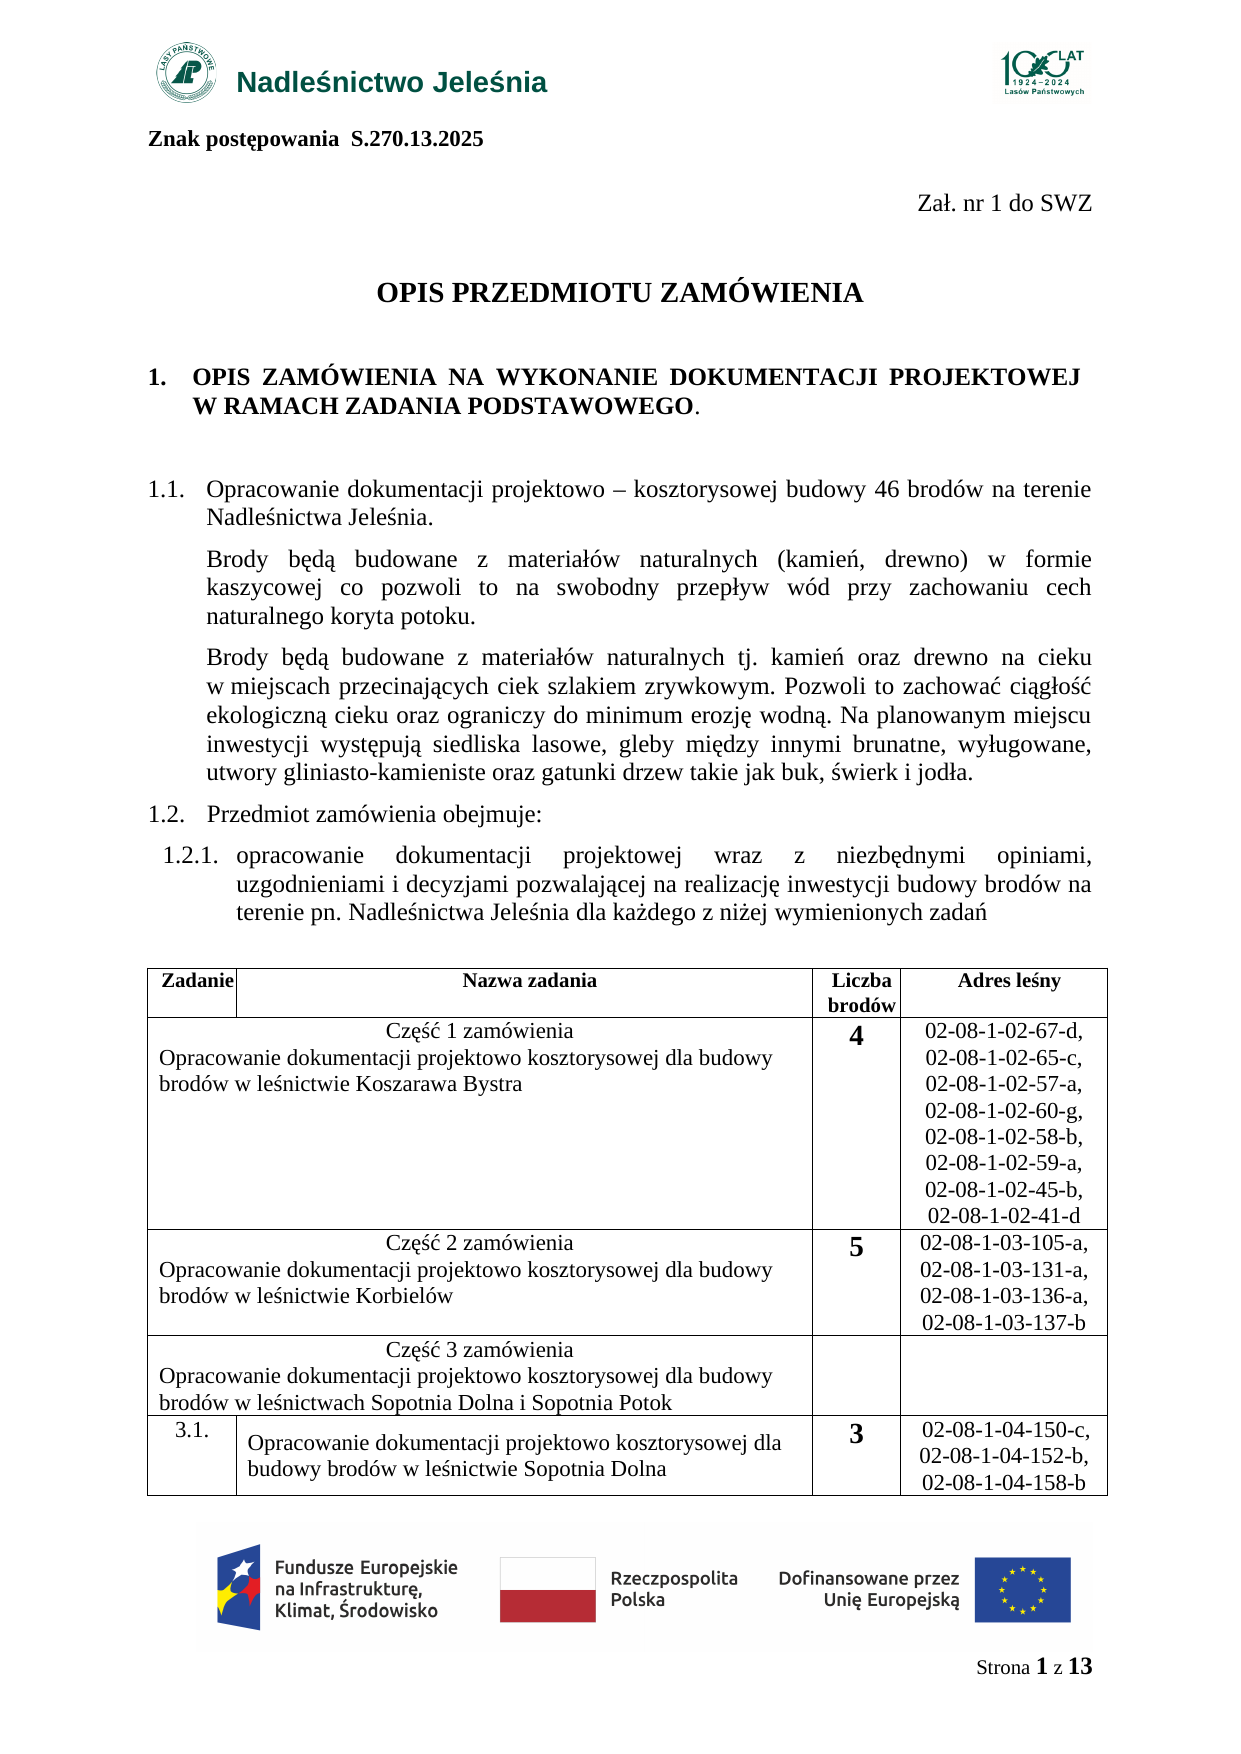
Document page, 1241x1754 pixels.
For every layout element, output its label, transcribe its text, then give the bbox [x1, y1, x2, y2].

picture [992, 42, 1092, 104]
list Brody będą budowane z materiałów naturalnych tj. kamień oraz drewno na cieku w miejscach przecinających ciek szlakiem zrywkowym. Pozwoli to zachować ciągłość ekologiczną cieku oraz ograniczy do minimum erozję wodną. Na planowanym miejscu inwestycji występują siedliska lasowe, gleby między innymi brunatne, wyługowane, utwory gliniasto-kamieniste oraz gatunki drzew takie jak buk, świerk i jodła. [206, 642, 1093, 786]
text OPIS PRZEDMIOTU ZAMÓWIENIA [148, 275, 1093, 309]
table_header Adres leśny [901, 969, 1107, 1017]
table_cell [813, 1336, 900, 1415]
table_header Nazwa zadania [237, 969, 812, 1017]
text Zał. nr 1 do SWZ [148, 188, 1093, 217]
list Brody będą budowane z materiałów naturalnych (kamień, drewno) w formie kaszycowej co pozwoli to na swobodny przepływ wód przy zachowaniu cech naturalnego koryta potoku. [206, 544, 1093, 630]
table_cell 5 [813, 1230, 900, 1335]
table_cell 3 [813, 1416, 900, 1495]
table_cell Opracowanie dokumentacji projektowo kosztorysowej dla budowy brodów w leśnictwie Sopotnia Dolna [237, 1416, 812, 1495]
table_cell Część 1 zamówienia Opracowanie dokumentacji projektowo kosztorysowej dla budowy brodów w leśnictwie Koszarawa Bystra [148, 1018, 812, 1228]
list Opracowanie dokumentacji projektowo – kosztorysowej budowy 46 brodów na terenie Nadleśnictwa Jeleśnia. [147, 474, 1093, 531]
table_cell Część 3 zamówienia Opracowanie dokumentacji projektowo kosztorysowej dla budowy brodów w leśnictwach Sopotnia Dolna i Sopotnia Potok [148, 1336, 812, 1415]
text 1. OPIS ZAMÓWIENIA NA WYKONANIE DOKUMENTACJI PROJEKTOWEJ W RAMACH ZADANIA PODSTAWOWEGO. [148, 362, 1093, 420]
table_cell [901, 1336, 1107, 1415]
table_header Liczba brodów [813, 969, 900, 1017]
table_cell 02-08-1-04-150-c, 02-08-1-04-152-b, 02-08-1-04-158-b [901, 1416, 1107, 1495]
table_cell 02-08-1-02-67-d, 02-08-1-02-65-c, 02-08-1-02-57-a, 02-08-1-02-60-g, 02-08-1-02-58-b, 02-08-1-02-59-a, 02-08-1-02-45-b, 02-08-1-02-41-d [901, 1018, 1107, 1228]
table_cell 4 [813, 1018, 900, 1228]
picture [196, 1522, 1093, 1652]
table_header Zadanie [148, 969, 236, 1017]
table_cell 3.1. [148, 1416, 236, 1495]
table_cell 02-08-1-03-105-a, 02-08-1-03-131-a, 02-08-1-03-136-a, 02-08-1-03-137-b [901, 1230, 1107, 1335]
text 1.2.1. opracowanie dokumentacji projektowej wraz z niezbędnymi opiniami, uzgodnieniami i decyzjami pozwalającej na realizację inwestycji budowy brodów na terenie pn. Nadleśnictwa Jeleśnia dla każdego z niżej wymienionych zadań [162, 840, 1093, 926]
text 1.2. Przedmiot zamówienia obejmuje: [148, 799, 1093, 827]
table_cell Część 2 zamówienia Opracowanie dokumentacji projektowo kosztorysowej dla budowy brodów w leśnictwie Korbielów [148, 1230, 812, 1335]
